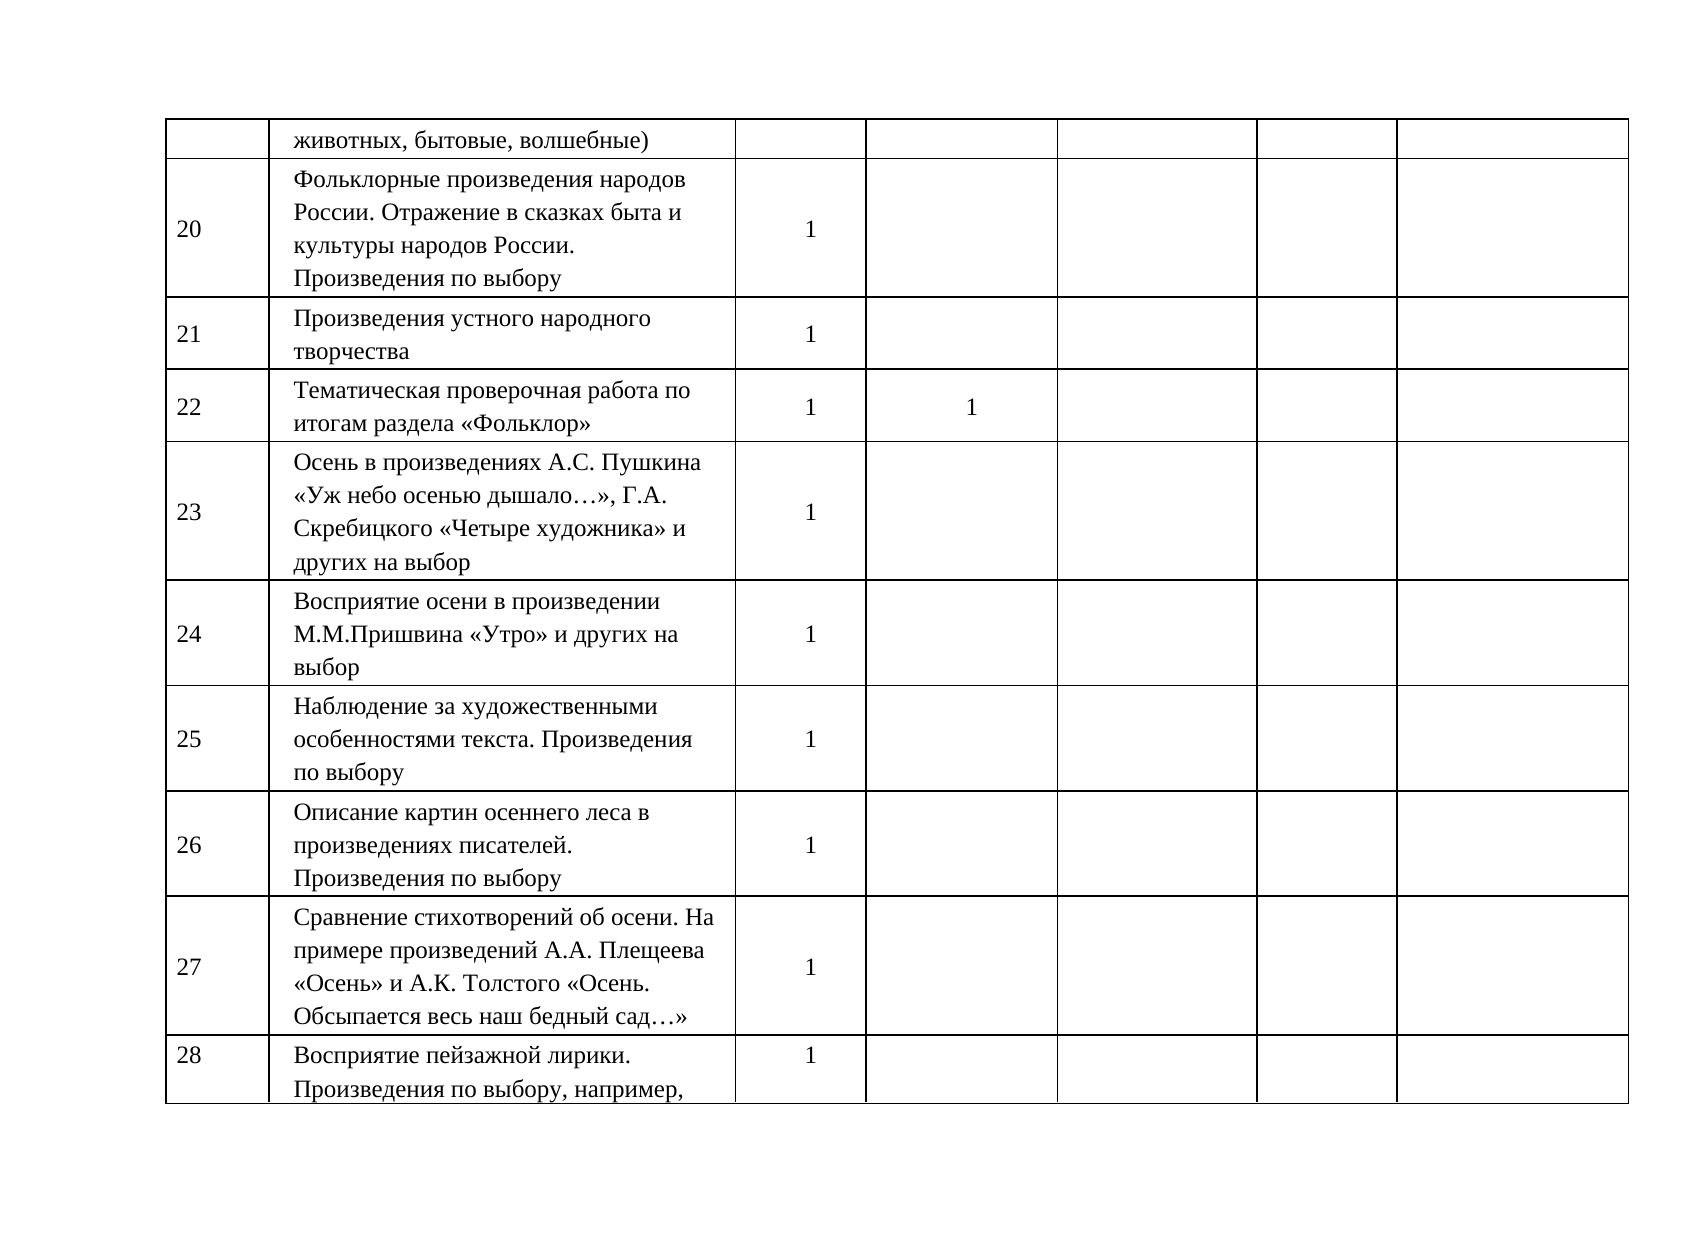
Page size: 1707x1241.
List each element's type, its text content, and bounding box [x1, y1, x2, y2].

table_cell Тематическая проверочная работа по итогам раздела «Фольклор» [270, 370, 735, 441]
table_cell [1258, 370, 1396, 441]
table_cell 25 [167, 686, 268, 790]
table_cell [867, 686, 1057, 790]
table_cell 1 [736, 159, 865, 296]
table_cell [867, 442, 1057, 579]
table_cell [1058, 159, 1256, 296]
table_cell [1258, 1036, 1396, 1102]
table_cell [1398, 120, 1628, 157]
table_cell [1058, 686, 1256, 790]
table_cell [1258, 686, 1396, 790]
table_cell Описание картин осеннего леса в произведениях писателей. Произведения по выбору [270, 792, 735, 895]
table_cell 1 [736, 686, 865, 790]
table_cell [1058, 298, 1256, 368]
table_cell [1058, 897, 1256, 1034]
table_cell 1 [736, 370, 865, 441]
table_cell [867, 581, 1057, 684]
table_cell [1398, 581, 1628, 684]
table_cell [867, 120, 1057, 157]
table_cell [1398, 897, 1628, 1034]
table_cell 28 [167, 1036, 268, 1102]
table_cell 1 [736, 581, 865, 684]
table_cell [270, 120, 735, 157]
table_cell [1398, 370, 1628, 441]
table_cell 1 [736, 120, 865, 157]
table_cell [1398, 442, 1628, 579]
table_cell 1 [736, 442, 865, 579]
table_cell Осень в произведениях А.С. Пушкина «Уж небо осенью дышало…», Г.А. Скребицкого «Четыре художника» и других на выбор [270, 442, 735, 579]
table_cell Произведения устного народного творчества [270, 298, 735, 368]
table_cell [1258, 897, 1396, 1034]
table_cell [1258, 120, 1396, 157]
table_cell [1058, 442, 1256, 579]
table_cell 1 [736, 897, 865, 1034]
table_cell 1 [736, 298, 865, 368]
table_cell Наблюдение за художественными особенностями текста. Произведения по выбору [270, 686, 735, 790]
table_cell 23 [167, 442, 268, 579]
table_cell 22 [167, 370, 268, 441]
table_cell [270, 1036, 735, 1102]
table_cell [1398, 298, 1628, 368]
table_cell [1058, 120, 1256, 157]
table_cell [1258, 159, 1396, 296]
table_cell [1258, 298, 1396, 368]
table_cell [1258, 792, 1396, 895]
table_cell 20 [167, 159, 268, 296]
table_cell [1058, 792, 1256, 895]
table_cell [1398, 792, 1628, 895]
table_cell [867, 1036, 1057, 1102]
table_cell 21 [167, 298, 268, 368]
table_cell 24 [167, 581, 268, 684]
table_cell 1 [867, 370, 1057, 441]
table_cell Сравнение стихотворений об осени. На примере произведений А.А. Плещеева «Осень» и А.К. Толстого «Осень. Обсыпается весь наш бедный сад…» [270, 897, 735, 1034]
table_cell [1058, 581, 1256, 684]
table_cell [1398, 159, 1628, 296]
table_cell Восприятие осени в произведении М.М.Пришвина «Утро» и других на выбор [270, 581, 735, 684]
table_cell [1058, 1036, 1256, 1102]
table_cell 26 [167, 792, 268, 895]
table_cell 19 [167, 120, 268, 157]
table_cell [867, 897, 1057, 1034]
table_cell [1058, 370, 1256, 441]
table_cell [1258, 442, 1396, 579]
table_cell [1258, 581, 1396, 684]
table_cell [867, 159, 1057, 296]
table_cell 1 [736, 1036, 865, 1102]
table_cell [867, 298, 1057, 368]
table_cell [1398, 686, 1628, 790]
table_cell Фольклорные произведения народов России. Отражение в сказках быта и культуры народов России. Произведения по выбору [270, 159, 735, 296]
table_cell [1398, 1036, 1628, 1102]
table_cell [867, 792, 1057, 895]
table_cell 1 [736, 792, 865, 895]
table_cell 27 [167, 897, 268, 1034]
